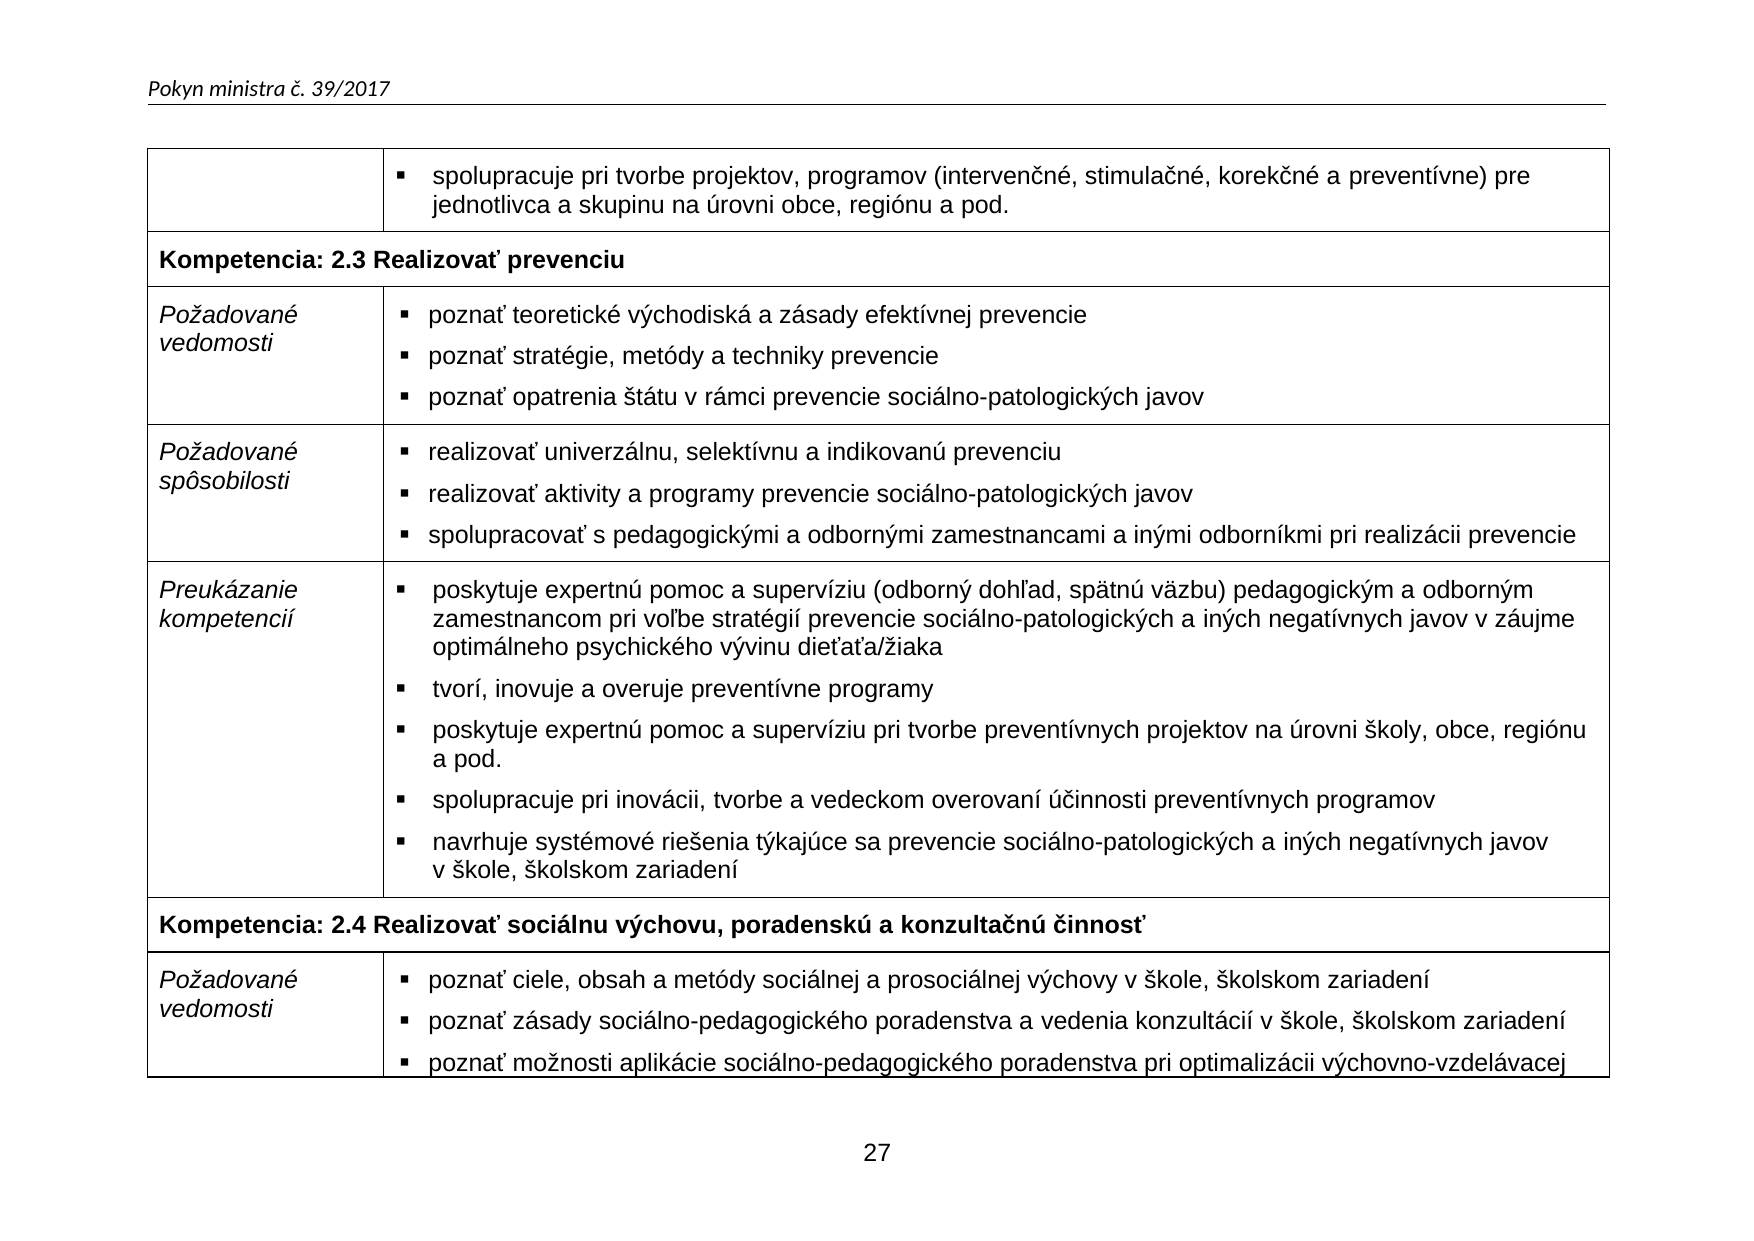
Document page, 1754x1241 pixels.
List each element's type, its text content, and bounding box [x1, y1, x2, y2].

table_cell Požadované vedomosti [148, 287, 383, 424]
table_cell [384, 149, 1609, 231]
table_cell poskytuje expertnú pomoc a supervíziu (odborný dohľad, spätnú väzbu) pedagogickým a odborným zamestnancom pri voľbe stratégií prevencie sociálno-patologických a iných negatívnych javov v záujme optimálneho psychického vývinu dieťaťa/žiaka tvorí, inovuje a overuje preventívne programy poskytuje expertnú pomoc a supervíziu pri tvorbe preventívnych projektov na úrovni školy, obce, regiónu a pod. spolupracuje pri inovácii, tvorbe a vedeckom overovaní účinnosti preventívnych programov navrhuje systémové riešenia týkajúce sa prevencie sociálno-patologických a iných negatívnych javov v škole, školskom zariadení [384, 562, 1609, 897]
table_cell realizovať univerzálnu, selektívnu a indikovanú prevenciu realizovať aktivity a programy prevencie sociálno-patologických javov spolupracovať s pedagogickými a odbornými zamestnancami a inými odborníkmi pri realizácii prevencie [384, 425, 1609, 561]
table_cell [148, 953, 383, 1076]
table_cell Kompetencia: 2.3 Realizovať prevenciu [148, 232, 1609, 286]
table_cell Kompetencia: 2.4 Realizovať sociálnu výchovu, poradenskú a konzultačnú činnosť [148, 898, 1609, 951]
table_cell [148, 149, 383, 231]
table_cell Preukázanie kompetencií [148, 562, 383, 897]
table_cell poznať teoretické východiská a zásady efektívnej prevencie poznať stratégie, metódy a techniky prevencie poznať opatrenia štátu v rámci prevencie sociálno-patologických javov [384, 287, 1609, 424]
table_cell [384, 953, 1609, 1076]
table_cell Požadované spôsobilosti [148, 425, 383, 561]
